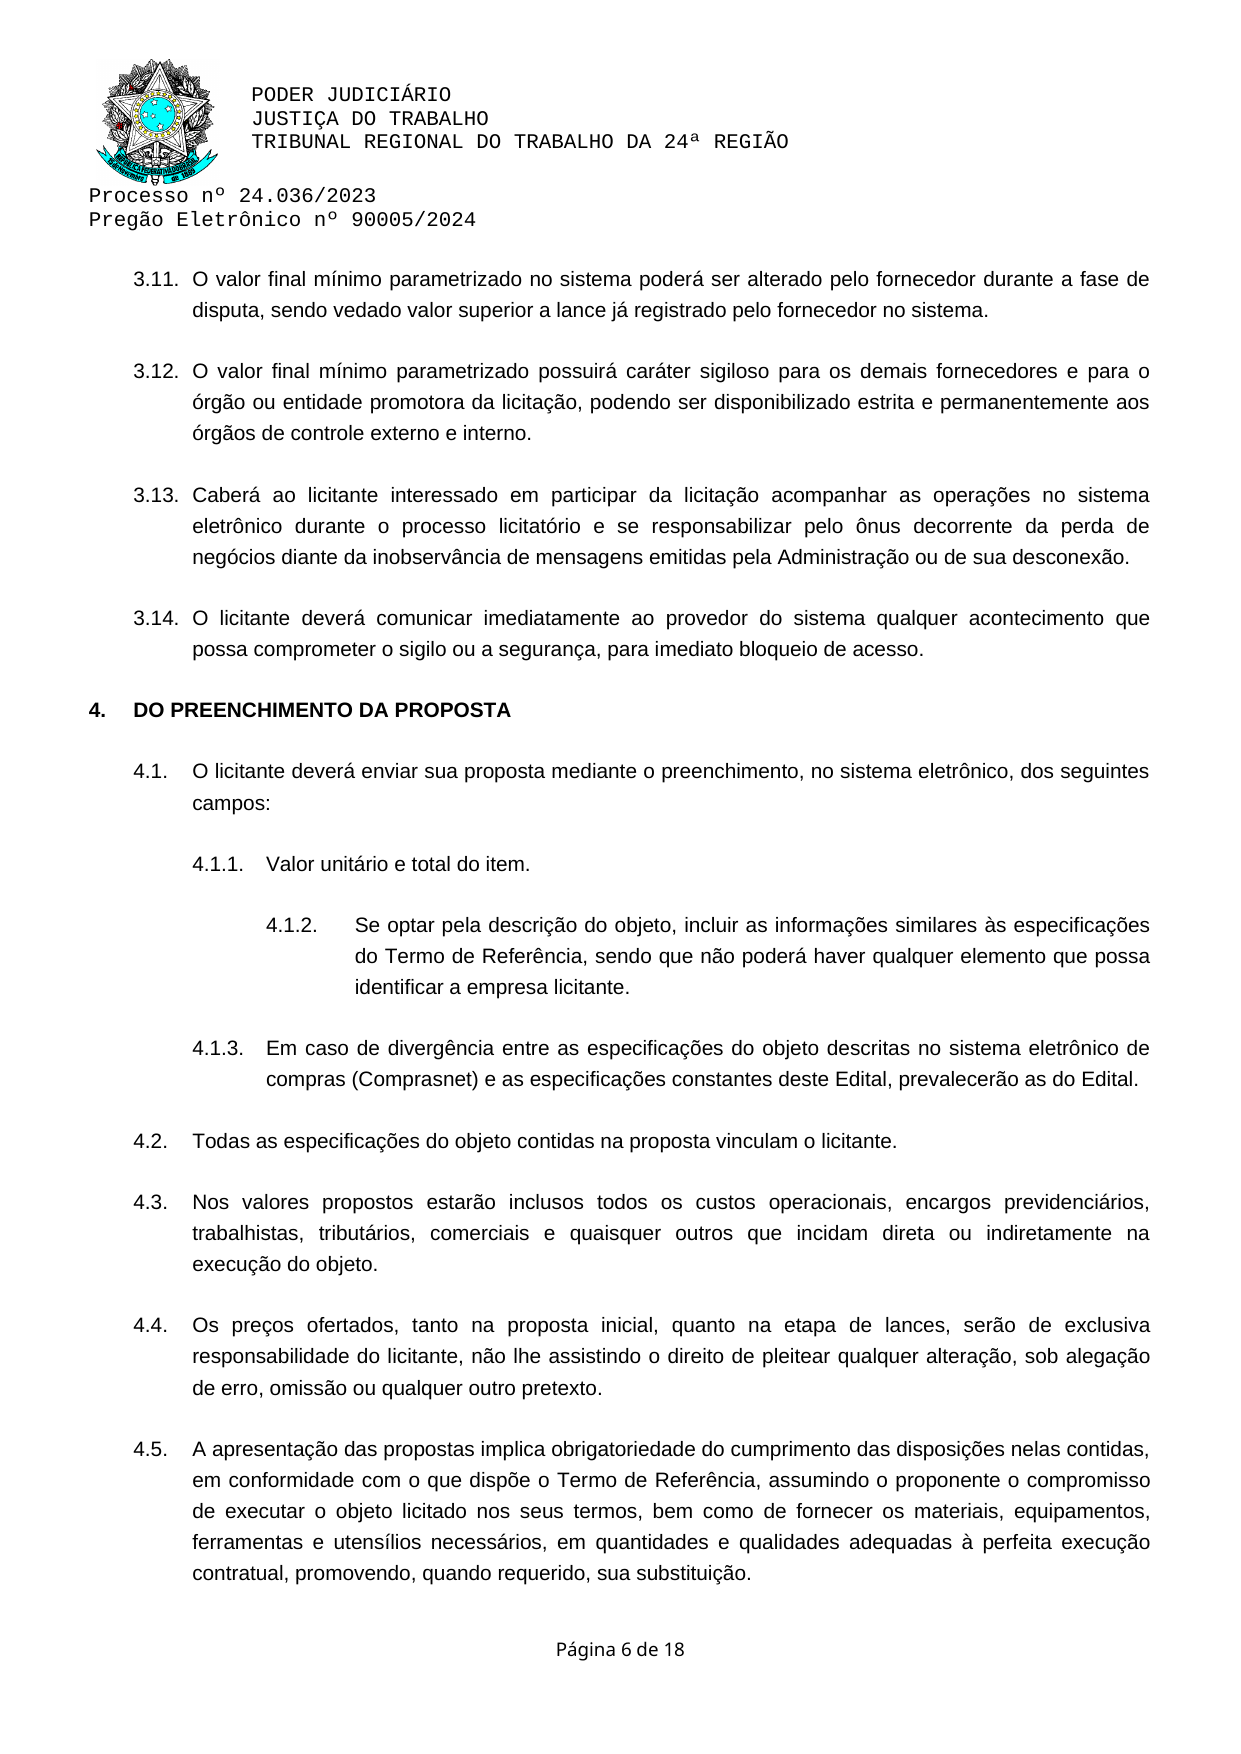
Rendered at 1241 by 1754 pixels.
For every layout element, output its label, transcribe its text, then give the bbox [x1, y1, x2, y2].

text O valor final mínimo parametrizado possuirá caráter sigiloso para os demais fornecedores e para o órgão ou entidade promotora da licitação, podendo ser disponibilizado estrita e permanentemente aos órgãos de controle externo e interno. [133, 359, 1152, 445]
list Em caso de divergência entre as especificações do objeto descritas no sistema eletrônico de compras (Comprasnet) e as especificações constantes deste Edital, prevalecerão as do Edital. [192, 1036, 1152, 1091]
text Caberá ao licitante interessado em participar da licitação acompanhar as operações no sistema eletrônico durante o processo licitatório e se responsabilizar pelo ônus decorrente da perda de negócios diante da inobservância de mensagens emitidas pela Administração ou de sua desconexão. [133, 482, 1152, 569]
text O licitante deverá comunicar imediatamente ao provedor do sistema qualquer acontecimento que possa comprometer o sigilo ou a segurança, para imediato bloqueio de acesso. [133, 606, 1152, 661]
text Nos valores propostos estarão inclusos todos os custos operacionais, encargos previdenciários, trabalhistas, tributários, comerciais e quaisquer outros que incidam direta ou indiretamente na execução do objeto. [133, 1189, 1152, 1276]
text Os preços ofertados, tanto na proposta inicial, quanto na etapa de lances, serão de exclusiva responsabilidade do licitante, não lhe assistindo o direito de pleitear qualquer alteração, sob alegação de erro, omissão ou qualquer outro pretexto. [133, 1313, 1152, 1399]
list Se optar pela descrição do objeto, incluir as informações similares às especificações do Termo de Referência, sendo que não poderá haver qualquer elemento que possa identificar a empresa licitante. [266, 913, 1152, 999]
text O licitante deverá enviar sua proposta mediante o preenchimento, no sistema eletrônico, dos seguintes campos: [133, 759, 1152, 814]
text Todas as especificações do objeto contidas na proposta vinculam o licitante. [133, 1128, 1152, 1152]
text O valor final mínimo parametrizado no sistema poderá ser alterado pelo fornecedor durante a fase de disputa, sendo vedado valor superior a lance já registrado pelo fornecedor no sistema. [133, 267, 1152, 322]
picture [96, 59, 220, 186]
text DO PREENCHIMENTO DA PROPOSTA [89, 698, 1152, 722]
list Valor unitário e total do item. [192, 852, 1152, 876]
text A apresentação das propostas implica obrigatoriedade do cumprimento das disposições nelas contidas, em conformidade com o que dispõe o Termo de Referência, assumindo o proponente o compromisso de executar o objeto licitado nos seus termos, bem como de fornecer os materiais, equipamentos, ferramentas e utensílios necessários, em quantidades e qualidades adequadas à perfeita execução contratual, promovendo, quando requerido, sua substituição. [133, 1436, 1152, 1585]
